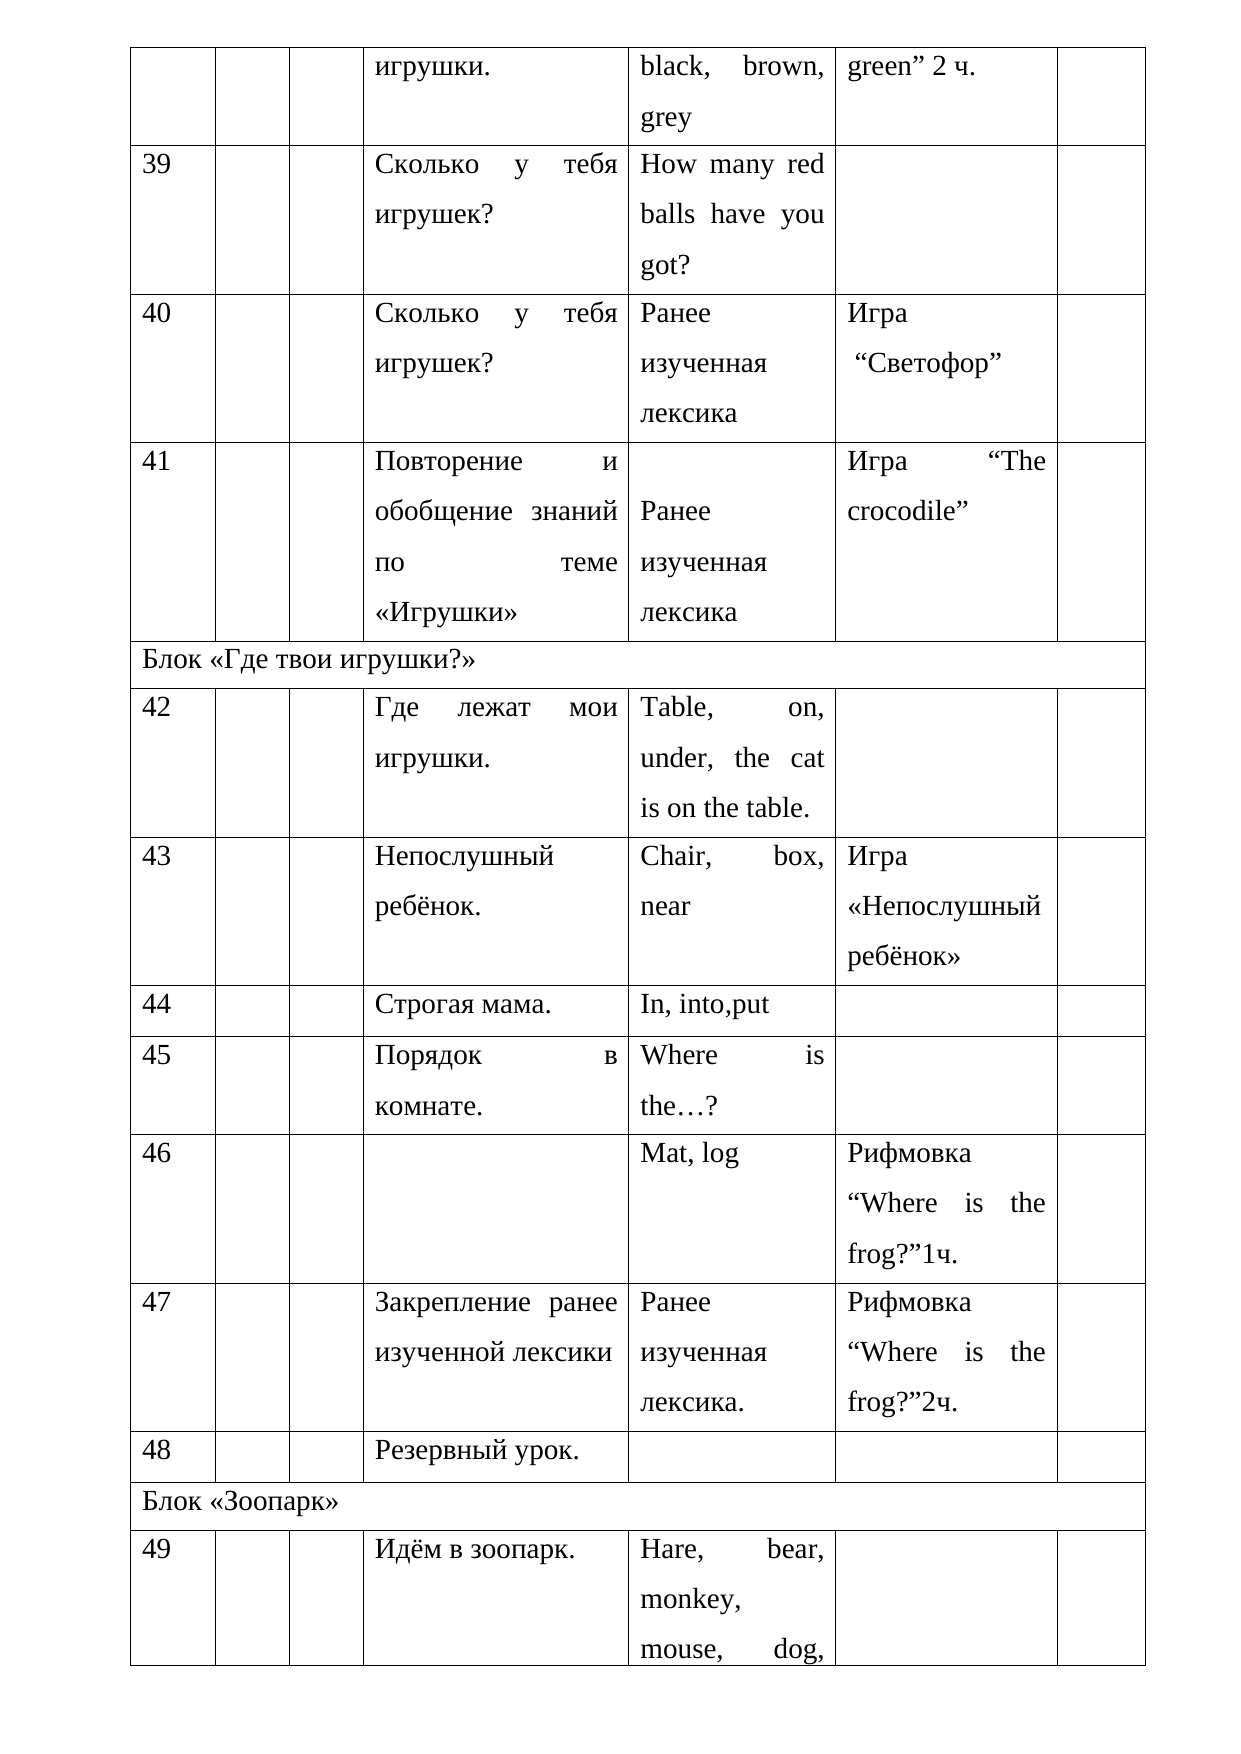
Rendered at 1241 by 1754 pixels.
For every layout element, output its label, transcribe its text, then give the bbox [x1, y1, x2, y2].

table_cell 48 [131, 1432, 215, 1482]
table_cell [290, 1037, 363, 1134]
table_cell Рифмовка “Where is the frog?”1ч. [836, 1135, 1057, 1283]
table_cell 47 [131, 1284, 215, 1431]
table_cell Игра “Светофор” [836, 295, 1057, 442]
table_cell [290, 986, 363, 1036]
table_cell Порядок в комнате. [364, 1037, 628, 1134]
table_cell [1058, 838, 1145, 985]
table_cell [290, 1135, 363, 1283]
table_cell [629, 48, 835, 145]
table_cell [1058, 48, 1145, 145]
table_cell [290, 295, 363, 442]
table_cell [1058, 1432, 1145, 1482]
table_cell Chair, box, near [629, 838, 835, 985]
table_cell [1058, 1531, 1145, 1665]
table_cell [1058, 689, 1145, 837]
table_cell Строгая мама. [364, 986, 628, 1036]
table_cell Повторение и обобщение знаний по теме «Игрушки» [364, 443, 628, 641]
table_cell Сколько у тебя игрушек? [364, 295, 628, 442]
table_cell [216, 1284, 289, 1431]
table_cell [1058, 986, 1145, 1036]
table_cell Где лежат мои игрушки. [364, 689, 628, 837]
table_cell [1058, 1135, 1145, 1283]
table_cell [364, 1135, 628, 1283]
table_cell [836, 146, 1057, 294]
table_cell Table, on, under, the cat is on the table. [629, 689, 835, 837]
table_cell [216, 443, 289, 641]
table_cell [629, 1432, 835, 1482]
table_cell Ранее изученная лексика. [629, 1284, 835, 1431]
table_cell 40 [131, 295, 215, 442]
table_cell 39 [131, 146, 215, 294]
table_cell [216, 1135, 289, 1283]
table_cell Блок «Где твои игрушки?» [131, 642, 1145, 688]
table_cell [290, 146, 363, 294]
table_cell [216, 986, 289, 1036]
table_cell [1058, 1037, 1145, 1134]
table_cell [1058, 443, 1145, 641]
table_cell [290, 1531, 363, 1665]
table_cell [836, 1531, 1057, 1665]
table_cell Where is the…? [629, 1037, 835, 1134]
table_cell [1058, 146, 1145, 294]
table_cell [216, 1531, 289, 1665]
table_cell Закрепление ранее изученной лексики [364, 1284, 628, 1431]
table_cell Игра “The crocodile” [836, 443, 1057, 641]
table_cell Рифмовка “Where is the frog?”2ч. [836, 1284, 1057, 1431]
table_cell Резервный урок. [364, 1432, 628, 1482]
table_cell 49 [131, 1531, 215, 1665]
table_cell 38 [131, 48, 215, 145]
table_cell How many red balls have you got? [629, 146, 835, 294]
table_cell [1058, 295, 1145, 442]
table_cell 41 [131, 443, 215, 641]
table_cell [836, 689, 1057, 837]
table_cell [290, 1284, 363, 1431]
table_cell Mat, log [629, 1135, 835, 1283]
table_cell 45 [131, 1037, 215, 1134]
table_cell [290, 838, 363, 985]
table_cell 46 [131, 1135, 215, 1283]
table_cell [216, 48, 289, 145]
table_cell 44 [131, 986, 215, 1036]
table_cell Ранее изученная лексика [629, 295, 835, 442]
table_cell [216, 295, 289, 442]
table_cell Игра «Непослушный ребёнок» [836, 838, 1057, 985]
table_cell [836, 1432, 1057, 1482]
table_cell [290, 443, 363, 641]
table_cell [216, 838, 289, 985]
table_cell [1058, 1284, 1145, 1431]
table_cell [216, 1432, 289, 1482]
table_cell Ранее изученная лексика [629, 443, 835, 641]
table_cell Идём в зоопарк. [364, 1531, 628, 1665]
table_cell [290, 48, 363, 145]
table_cell [836, 986, 1057, 1036]
table_cell Непослушный ребёнок. [364, 838, 628, 985]
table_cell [836, 48, 1057, 145]
table_cell Блок «Зоопарк» [131, 1483, 1145, 1530]
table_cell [629, 1531, 835, 1665]
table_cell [364, 48, 628, 145]
table_cell 43 [131, 838, 215, 985]
table_cell [290, 1432, 363, 1482]
table_cell [836, 1037, 1057, 1134]
table_cell [216, 1037, 289, 1134]
table_cell [216, 689, 289, 837]
table_cell In, into,put [629, 986, 835, 1036]
table_cell [216, 146, 289, 294]
table_cell Сколько у тебя игрушек? [364, 146, 628, 294]
table_cell 42 [131, 689, 215, 837]
table_cell [290, 689, 363, 837]
